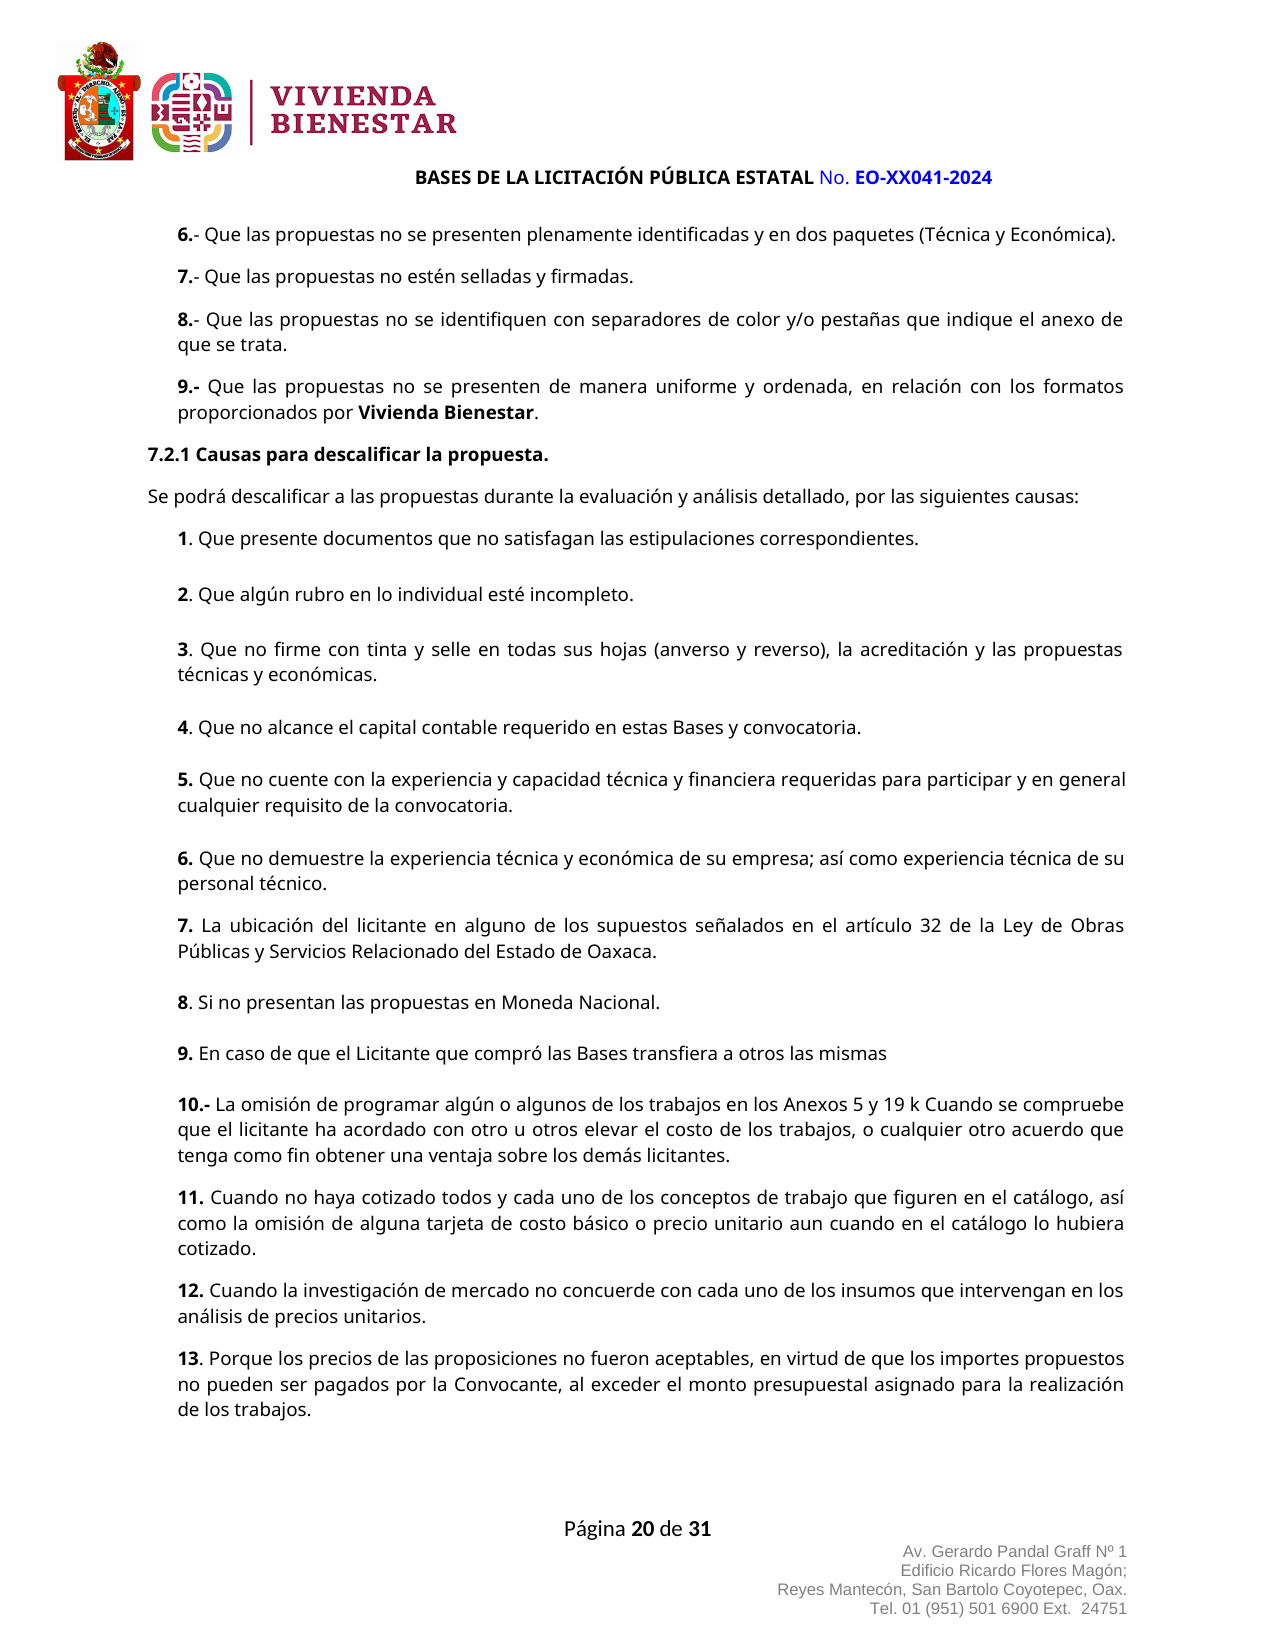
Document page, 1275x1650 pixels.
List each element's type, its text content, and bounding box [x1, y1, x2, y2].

text 8. Si no presentan las propuestas en Moneda Nacional. [177, 989, 1125, 1015]
text 7.- Que las propuestas no estén selladas y firmadas. [177, 264, 1125, 289]
text 12. Cuando la investigación de mercado no concuerde con cada uno de los insumos que intervengan en los análisis de precios unitarios. [177, 1278, 1125, 1329]
text 7.2.1 Causas para descalificar la propuesta. [148, 441, 1125, 467]
text 13. Porque los precios de las proposiciones no fueron aceptables, en virtud de que los importes propuestos no pueden ser pagados por la Convocante, al exceder el monto presupuestal asignado para la realización de los trabajos. [177, 1345, 1125, 1422]
text 10.- La omisión de programar algún o algunos de los trabajos en los Anexos 5 y 19 k Cuando se compruebe que el licitante ha acordado con otro u otros elevar el costo de los trabajos, o cualquier otro acuerdo que tenga como fin obtener una ventaja sobre los demás licitantes. [177, 1091, 1125, 1168]
text 9.- Que las propuestas no se presenten de manera uniforme y ordenada, en relación con los formatos proporcionados por Vivienda Bienestar. [177, 373, 1125, 424]
text 5. Que no cuente con la experiencia y capacidad técnica y financiera requeridas para participar y en general cualquier requisito de la convocatoria. [177, 767, 1127, 818]
picture [147, 64, 473, 161]
text 6.- Que las propuestas no se presenten plenamente identificadas y en dos paquetes (Técnica y Económica). [177, 221, 1125, 247]
text 2. Que algún rubro en lo individual esté incompleto. [177, 581, 1125, 606]
text 3. Que no firme con tinta y selle en todas sus hojas (anverso y reverso), la acreditación y las propuestas técnicas y económicas. [177, 636, 1125, 687]
text 8.- Que las propuestas no se identifiquen con separadores de color y/o pestañas que indique el anexo de que se trata. [177, 306, 1125, 357]
text 11. Cuando no haya cotizado todos y cada uno de los conceptos de trabajo que figuren en el catálogo, así como la omisión de alguna tarjeta de costo básico o precio unitario aun cuando en el catálogo lo hubiera cotizado. [177, 1184, 1125, 1261]
text 9. En caso de que el Licitante que compró las Bases transfiera a otros las mismas [177, 1040, 1098, 1066]
text Se podrá descalificar a las propuestas durante la evaluación y análisis detallado, por las siguientes causas: [148, 483, 1125, 509]
text 6. Que no demuestre la experiencia técnica y económica de su empresa; así como experiencia técnica de su personal técnico. [177, 845, 1125, 896]
picture [55, 41, 143, 163]
text 7. La ubicación del licitante en alguno de los supuestos señalados en el artículo 32 de la Ley de Obras Públicas y Servicios Relacionado del Estado de Oaxaca. [177, 913, 1125, 964]
text 4. Que no alcance el capital contable requerido en estas Bases y convocatoria. [177, 714, 1127, 740]
text 1. Que presente documentos que no satisfagan las estipulaciones correspondientes. [177, 526, 1125, 551]
